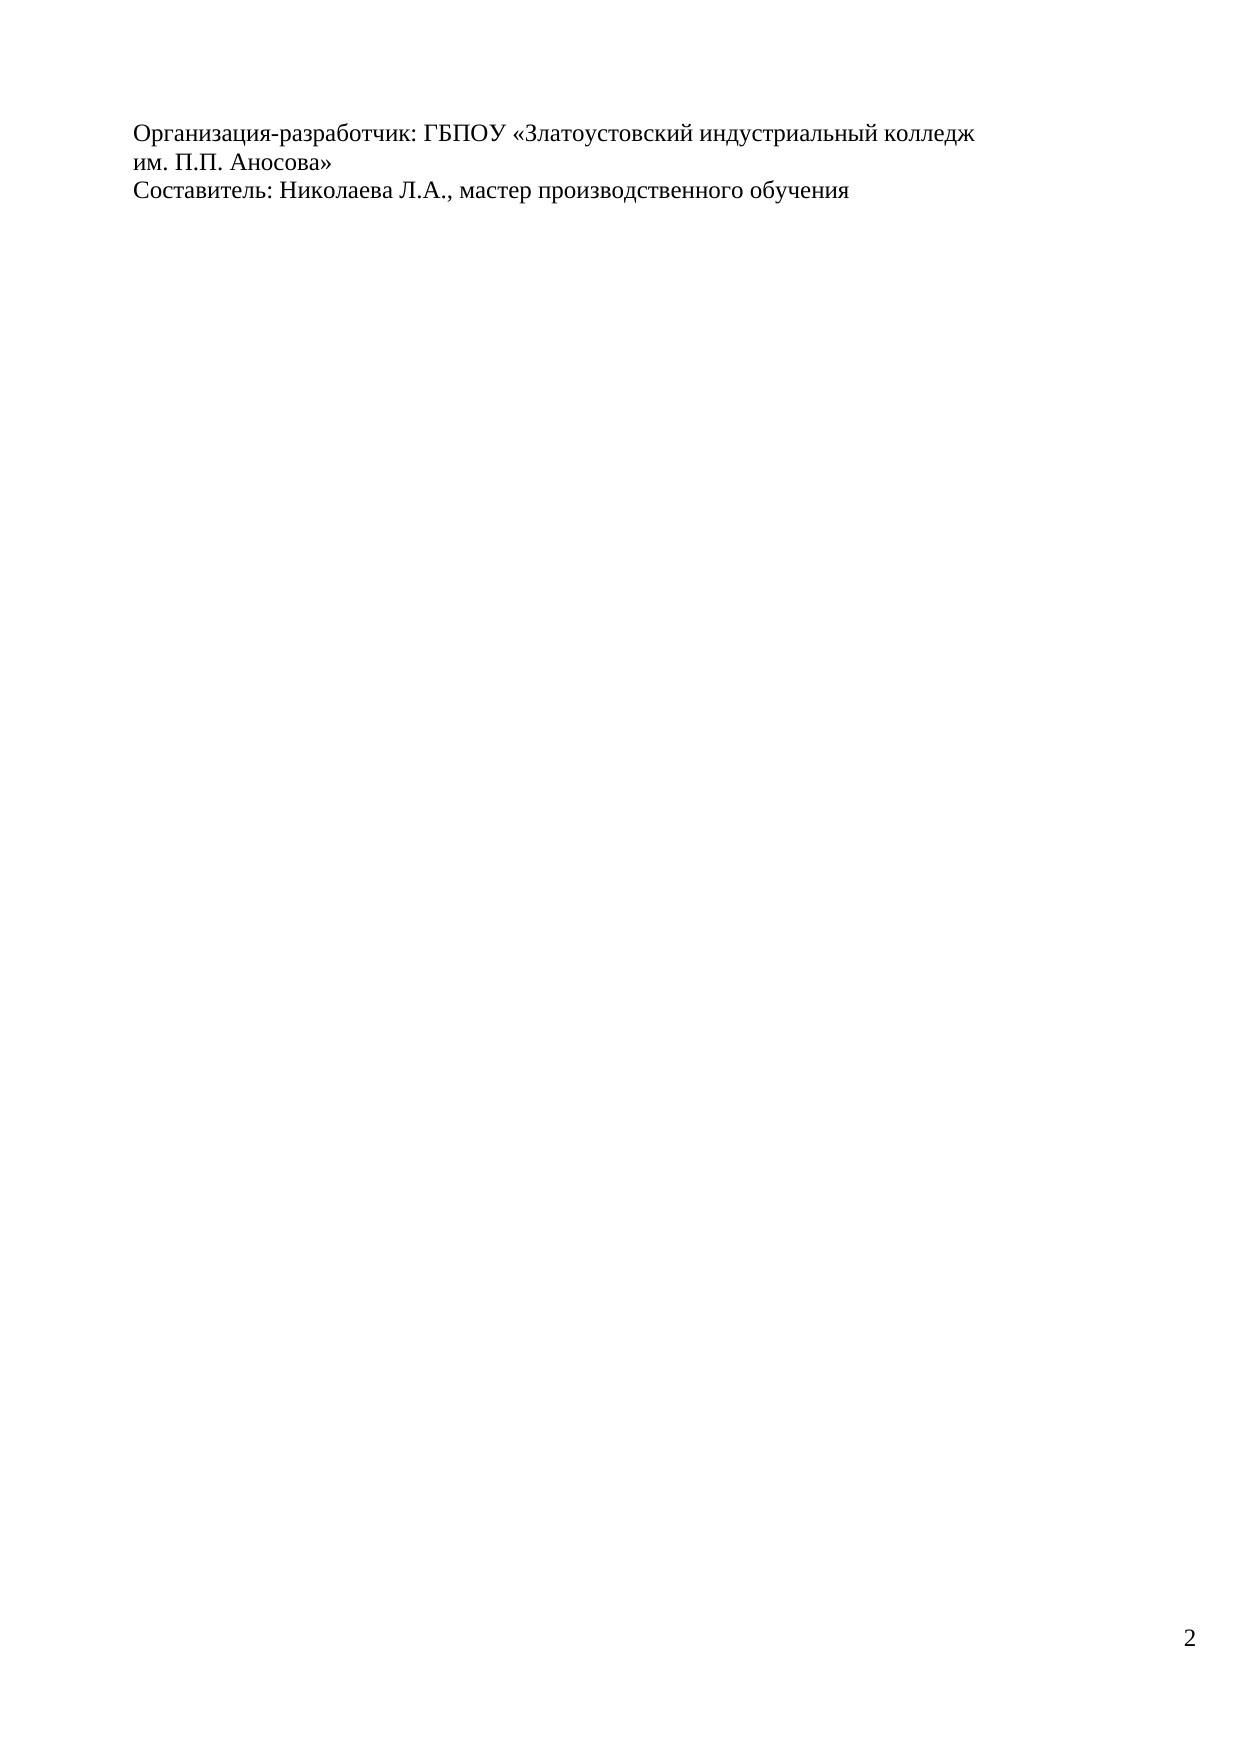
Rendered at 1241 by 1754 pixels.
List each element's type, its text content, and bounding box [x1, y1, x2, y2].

text Организация-разработчик: ГБПОУ «Златоустовский индустриальный колледж [133, 118, 1196, 147]
text Составитель: Николаева Л.А., мастер производственного обучения [133, 176, 1196, 204]
text им. П.П. Аносова» [133, 147, 1196, 176]
